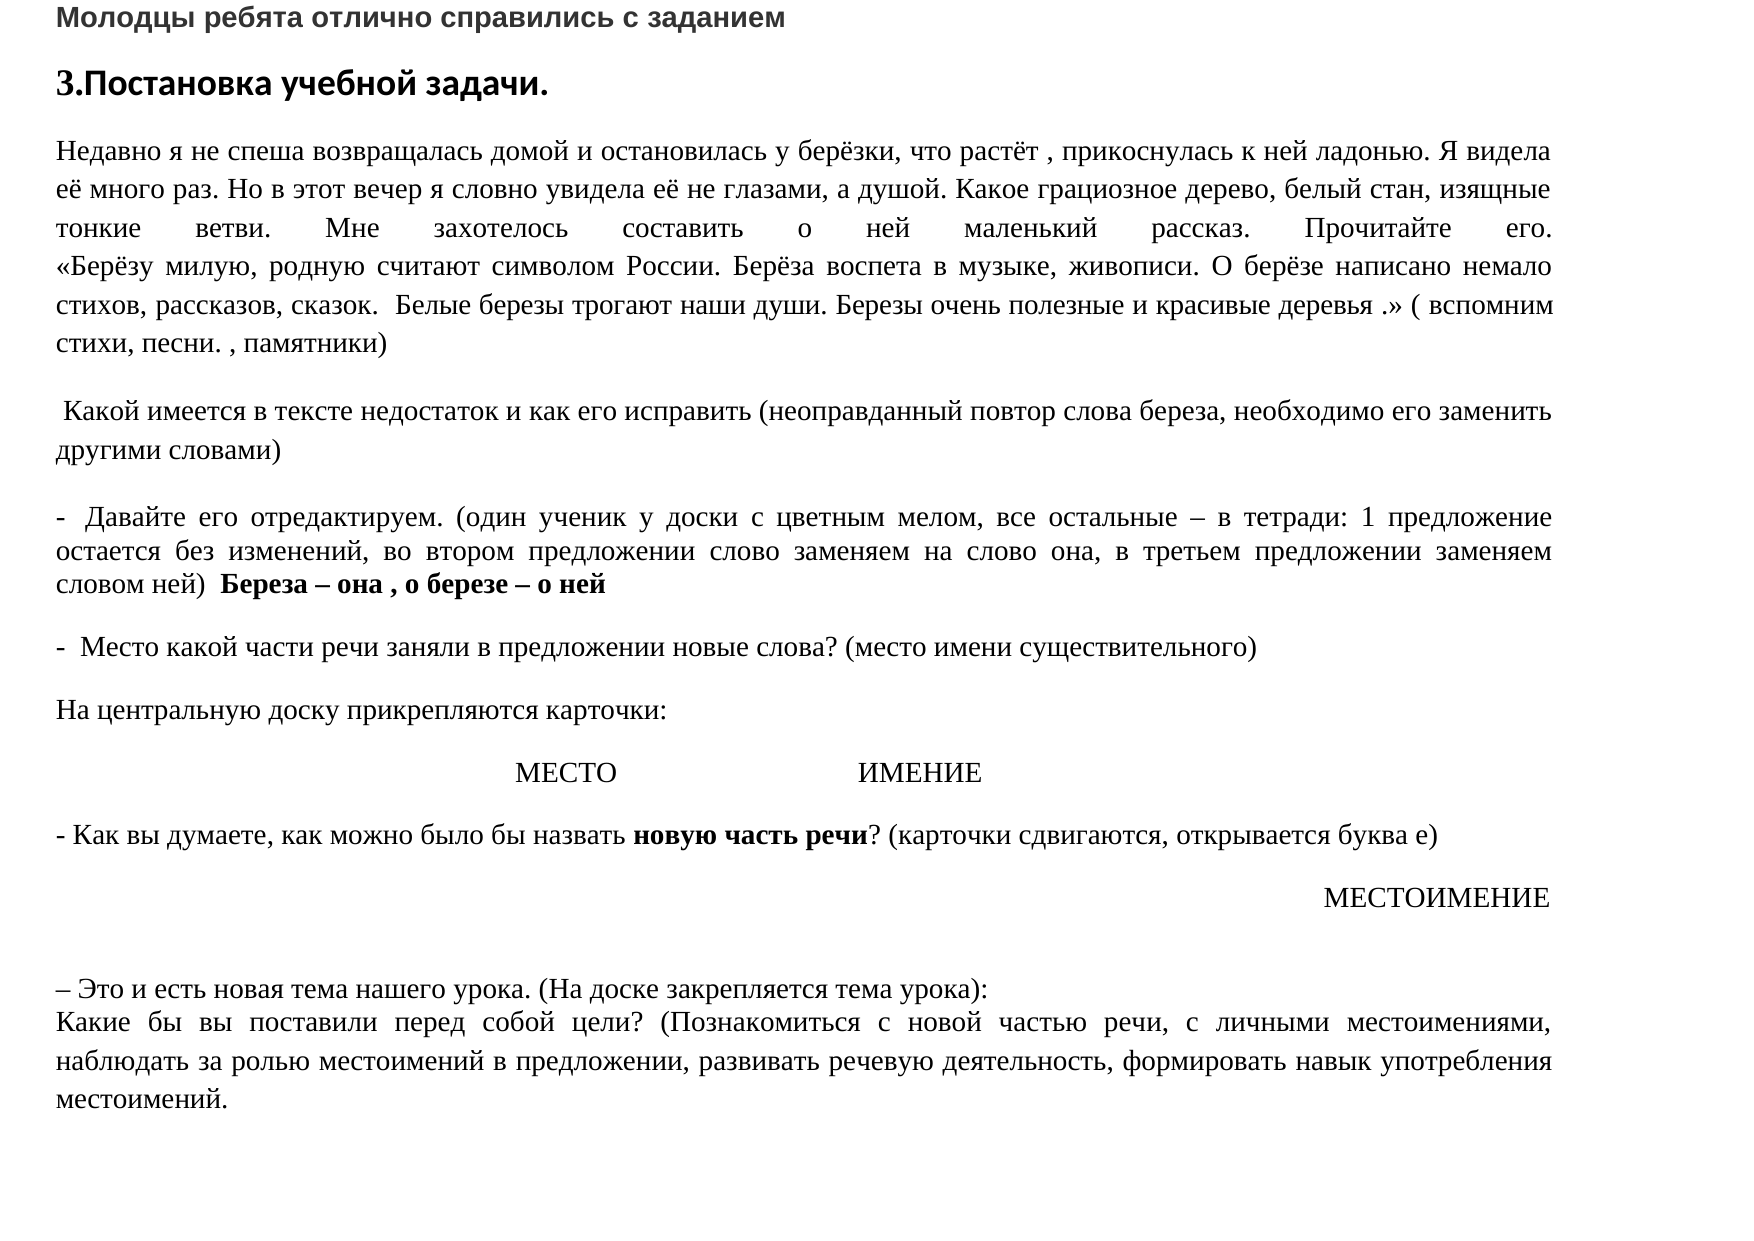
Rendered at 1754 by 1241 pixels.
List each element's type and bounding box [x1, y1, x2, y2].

table_header [44, 0, 1565, 1115]
